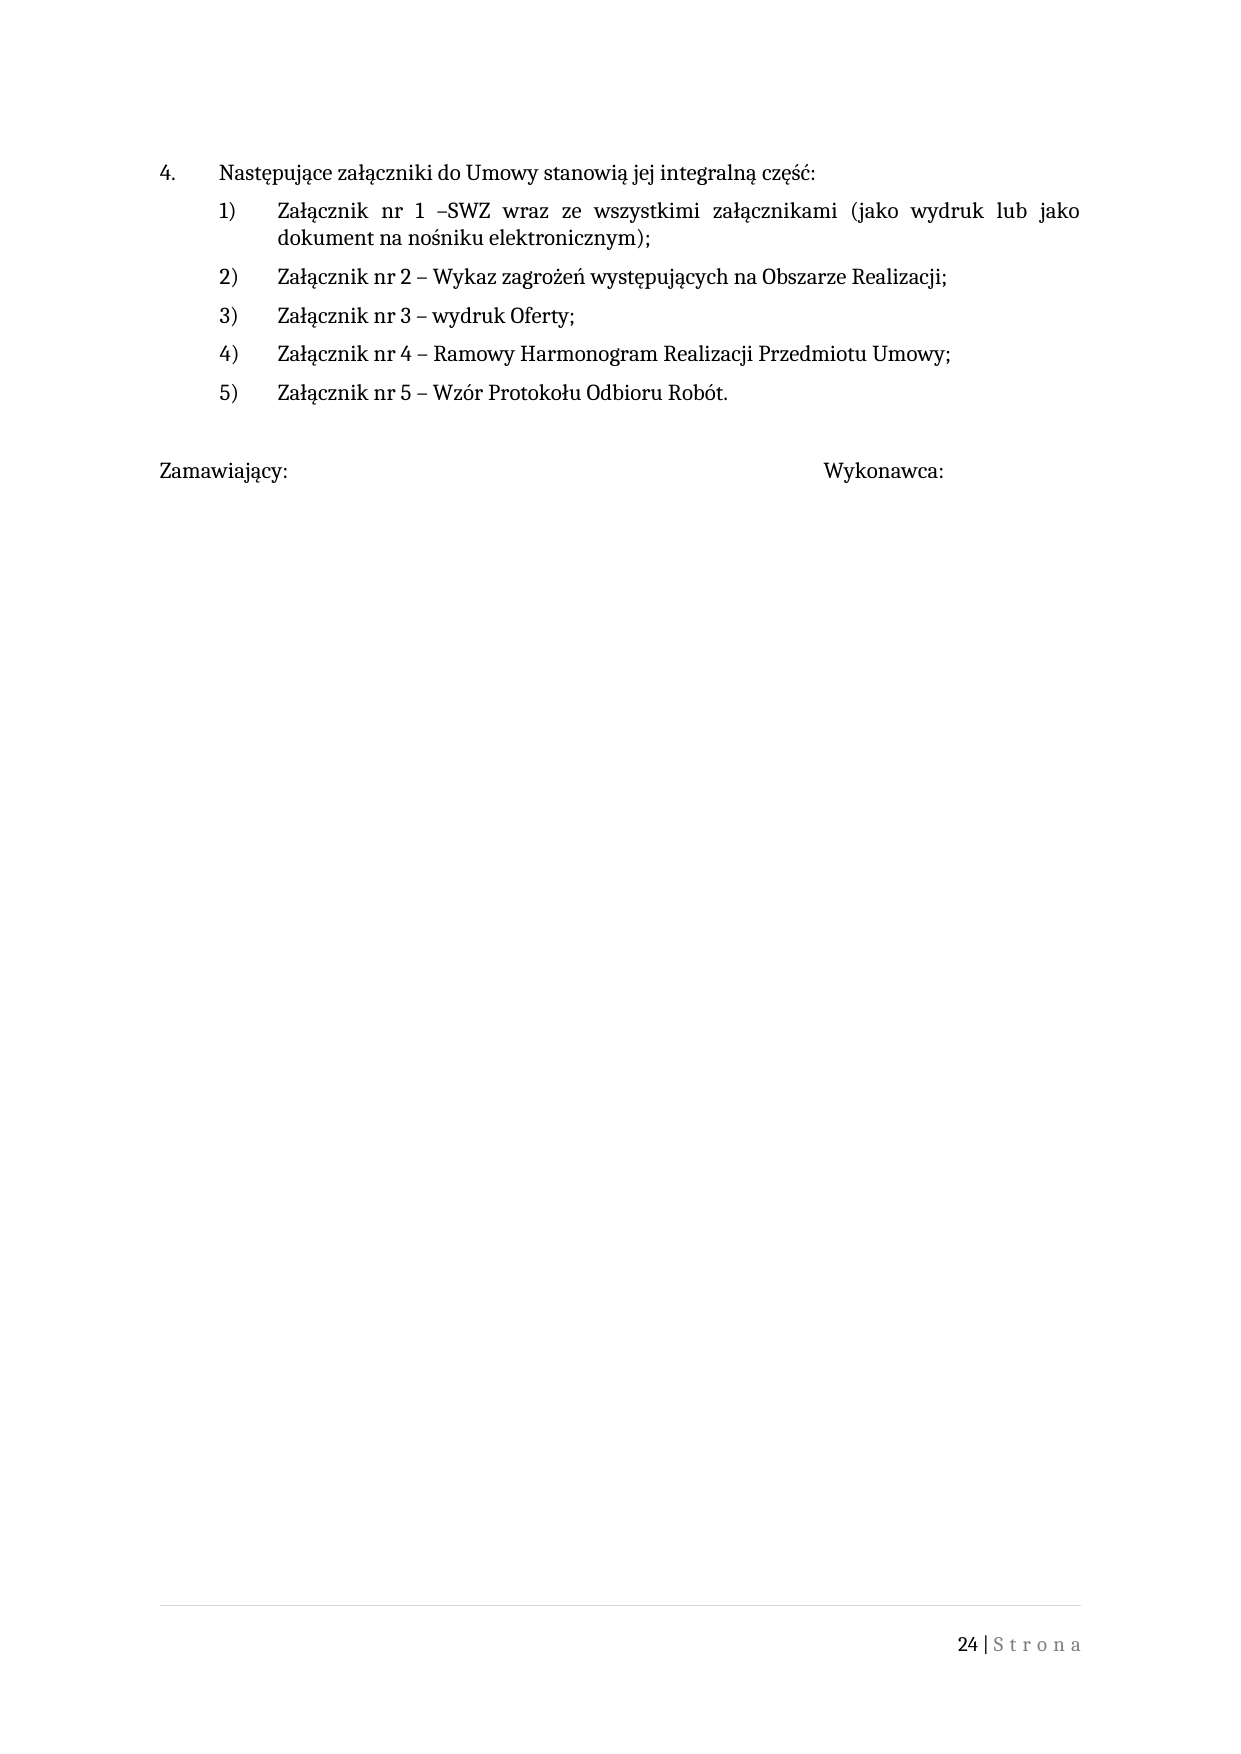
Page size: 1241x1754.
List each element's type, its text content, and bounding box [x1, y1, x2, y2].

list Załącznik nr 1 –SWZ wraz ze wszystkimi załącznikami (jako wydruk lub jako dokument na nośniku elektronicznym); [219, 198, 1081, 251]
list Załącznik nr 2 – Wykaz zagrożeń występujących na Obszarze Realizacji; [219, 263, 1081, 290]
list Załącznik nr 3 – wydruk Oferty; [219, 302, 1081, 329]
text Zamawiający: Wykonawca: [159, 458, 1081, 484]
list Załącznik nr 5 – Wzór Protokołu Odbioru Robót. [219, 380, 1081, 406]
list Załącznik nr 4 – Ramowy Harmonogram Realizacji Przedmiotu Umowy; [219, 341, 1081, 368]
list Następujące załączniki do Umowy stanowią jej integralną część: [159, 159, 1081, 186]
